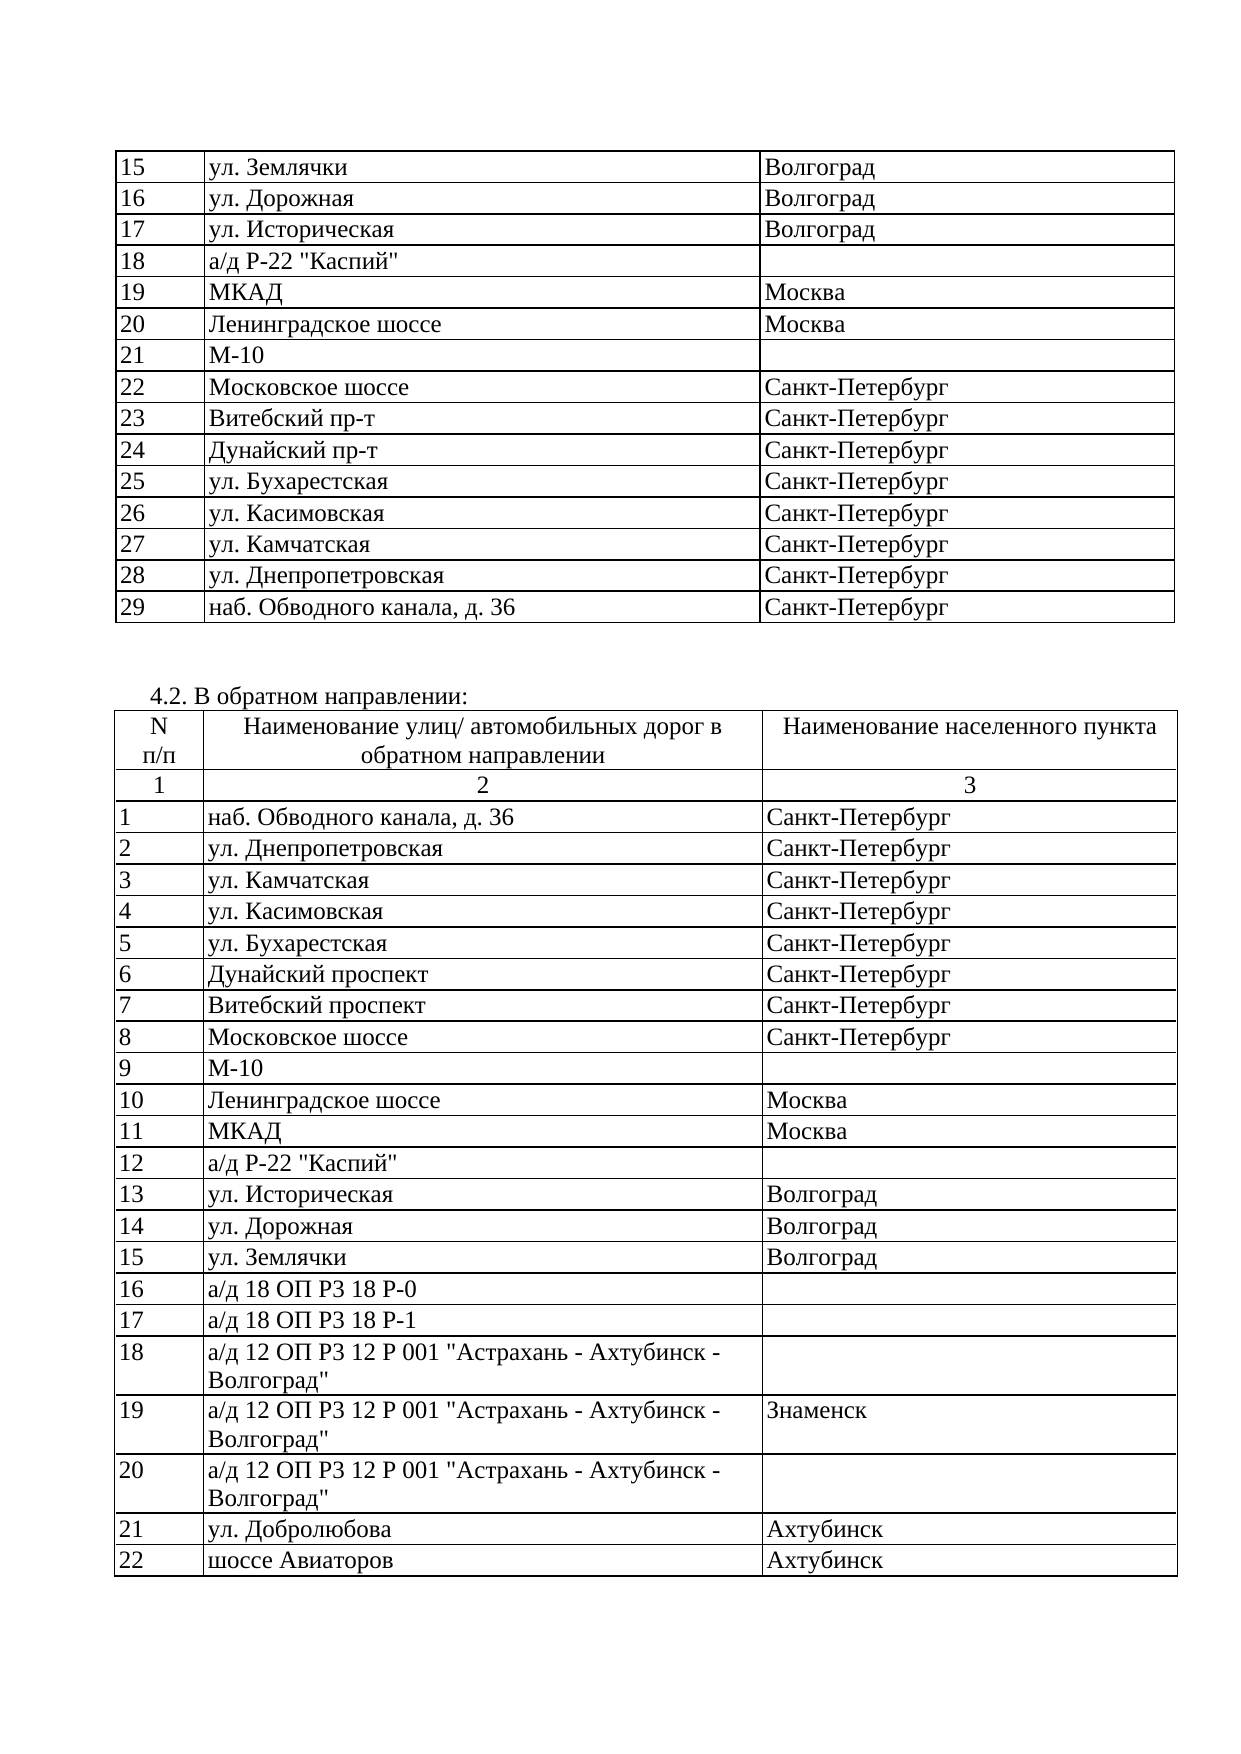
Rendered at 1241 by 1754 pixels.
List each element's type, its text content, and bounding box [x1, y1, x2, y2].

table_cell [763, 1453, 1177, 1512]
table_cell 6 [115, 959, 203, 989]
table_cell 12 [115, 1147, 203, 1178]
table_cell наб. Обводного канала, д. 36 [205, 592, 759, 622]
table_cell ул. Землячки [205, 152, 759, 181]
table_cell 20 [115, 1454, 203, 1512]
table_cell 4 [115, 896, 203, 926]
table_cell 25 [117, 466, 204, 496]
table_cell 16 [117, 183, 204, 213]
table_cell 3 [115, 864, 203, 894]
table_cell 1 [115, 770, 203, 800]
table_cell 27 [117, 529, 204, 559]
table_cell Москва [761, 277, 1174, 307]
table_cell [763, 1052, 1177, 1083]
table_cell МКАД [204, 1116, 762, 1146]
table_cell 21 [117, 340, 204, 370]
table_cell 22 [115, 1545, 203, 1575]
table_cell Дунайский пр-т [205, 435, 759, 464]
table_cell Санкт-Петербург [763, 958, 1177, 989]
table_cell ул. Историческая [204, 1179, 762, 1209]
table_cell 15 [117, 152, 204, 181]
table_cell [763, 1146, 1177, 1178]
table_cell 22 [117, 372, 204, 402]
table_cell ул. Касимовская [204, 896, 762, 926]
table_cell [763, 1335, 1177, 1394]
table_cell 2 [204, 770, 762, 800]
table_cell 2 [115, 833, 203, 863]
table_cell Ахтубинск [763, 1512, 1177, 1544]
table_cell 10 [115, 1084, 203, 1115]
table_cell Санкт-Петербург [763, 832, 1177, 863]
table_cell М-10 [204, 1053, 762, 1083]
table_cell [763, 1304, 1177, 1335]
table_cell 18 [115, 1336, 203, 1394]
table_cell ул. Касимовская [205, 498, 759, 527]
table_cell ул. Камчатская [204, 865, 762, 894]
table_cell Ленинградское шоссе [204, 1085, 762, 1115]
table_cell Санкт-Петербург [761, 529, 1174, 559]
table_cell Санкт-Петербург [763, 989, 1177, 1020]
table_cell ул. Бухарестская [205, 466, 759, 496]
table_cell ул. Днепропетровская [205, 561, 759, 590]
table_cell 23 [117, 403, 204, 433]
table_cell Московское шоссе [204, 1022, 762, 1052]
table_cell 1 [115, 801, 203, 832]
table_cell Волгоград [761, 215, 1174, 244]
table_cell 17 [117, 215, 204, 244]
table_cell 16 [115, 1273, 203, 1303]
table_cell Санкт-Петербург [761, 466, 1174, 496]
table_cell 26 [117, 498, 204, 527]
table_header N п/п [115, 711, 203, 769]
table_cell Витебский пр-т [205, 403, 759, 433]
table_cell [204, 1396, 762, 1453]
table_cell Санкт-Петербург [761, 561, 1174, 590]
table_cell 3 [763, 769, 1177, 800]
table_cell а/д Р-22 "Каспий" [204, 1148, 762, 1178]
table_cell а/д 12 ОП Р3 12 Р 001 "Астрахань - Ахтубинск - Волгоград" [204, 1337, 762, 1394]
table_cell Санкт-Петербург [761, 592, 1174, 622]
table_cell Знаменск [763, 1394, 1177, 1453]
table_cell [761, 340, 1174, 370]
table_cell Санкт-Петербург [763, 1020, 1177, 1052]
table_cell шоссе Авиаторов [204, 1545, 762, 1575]
table_cell ул. Землячки [204, 1242, 762, 1272]
table_cell ул. Камчатская [205, 529, 759, 559]
table_cell 21 [115, 1513, 203, 1544]
table_cell Московское шоссе [205, 372, 759, 402]
table_cell Волгоград [763, 1241, 1177, 1272]
table_header Наименование населенного пункта [763, 711, 1177, 769]
table_cell 19 [115, 1395, 203, 1453]
table_cell 11 [115, 1116, 203, 1146]
table_cell 13 [115, 1179, 203, 1209]
table_cell ул. Бухарестская [204, 928, 762, 957]
table_cell Санкт-Петербург [761, 435, 1174, 464]
table_cell 14 [115, 1210, 203, 1241]
table_header Наименование улиц/ автомобильных дорог в обратном направлении [204, 711, 762, 769]
table_cell Санкт-Петербург [763, 895, 1177, 926]
table_cell [763, 1272, 1177, 1303]
table_cell 7 [115, 990, 203, 1020]
table_cell Дунайский проспект [204, 959, 762, 989]
table_cell Москва [763, 1115, 1177, 1146]
text 4.2. В обратном направлении: [150, 681, 1090, 710]
table_cell ул. Дорожная [204, 1211, 762, 1241]
table_cell 9 [115, 1053, 203, 1083]
table_cell Москва [763, 1083, 1177, 1115]
table_cell 15 [115, 1242, 203, 1272]
table_cell а/д 18 ОП Р3 18 Р-1 [204, 1305, 762, 1335]
table_cell Санкт-Петербург [761, 498, 1174, 527]
table_cell Ленинградское шоссе [205, 309, 759, 339]
table_cell МКАД [205, 277, 759, 307]
table_cell 28 [117, 561, 204, 590]
table_cell Санкт-Петербург [763, 926, 1177, 957]
table_cell Ахтубинск [763, 1544, 1177, 1575]
table_cell 19 [117, 277, 204, 307]
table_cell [204, 1455, 762, 1512]
table_cell 29 [117, 592, 204, 622]
table_cell Витебский проспект [204, 991, 762, 1020]
table_cell а/д Р-22 "Каспий" [205, 246, 759, 276]
table_cell ул. Историческая [205, 215, 759, 244]
table_cell 17 [115, 1305, 203, 1335]
table_cell М-10 [205, 340, 759, 370]
table_cell Санкт-Петербург [763, 800, 1177, 832]
table_cell 20 [117, 309, 204, 339]
table_cell наб. Обводного канала, д. 36 [204, 802, 762, 832]
table_cell Санкт-Петербург [761, 403, 1174, 433]
table_cell 24 [117, 435, 204, 464]
table_cell Москва [761, 309, 1174, 339]
table_cell а/д 18 ОП Р3 18 Р-0 [204, 1274, 762, 1303]
table_cell 8 [115, 1021, 203, 1052]
table_cell ул. Добролюбова [204, 1514, 762, 1544]
table_cell ул. Дорожная [205, 183, 759, 213]
table_cell 18 [117, 246, 204, 276]
table_cell Санкт-Петербург [763, 863, 1177, 894]
table_cell [761, 246, 1174, 276]
table_cell ул. Днепропетровская [204, 833, 762, 863]
table_cell Волгоград [763, 1209, 1177, 1241]
table_cell Волгоград [763, 1178, 1177, 1209]
table_cell Волгоград [761, 183, 1174, 213]
table_cell Санкт-Петербург [761, 372, 1174, 402]
table_cell 5 [115, 927, 203, 957]
table_cell Волгоград [761, 152, 1174, 181]
